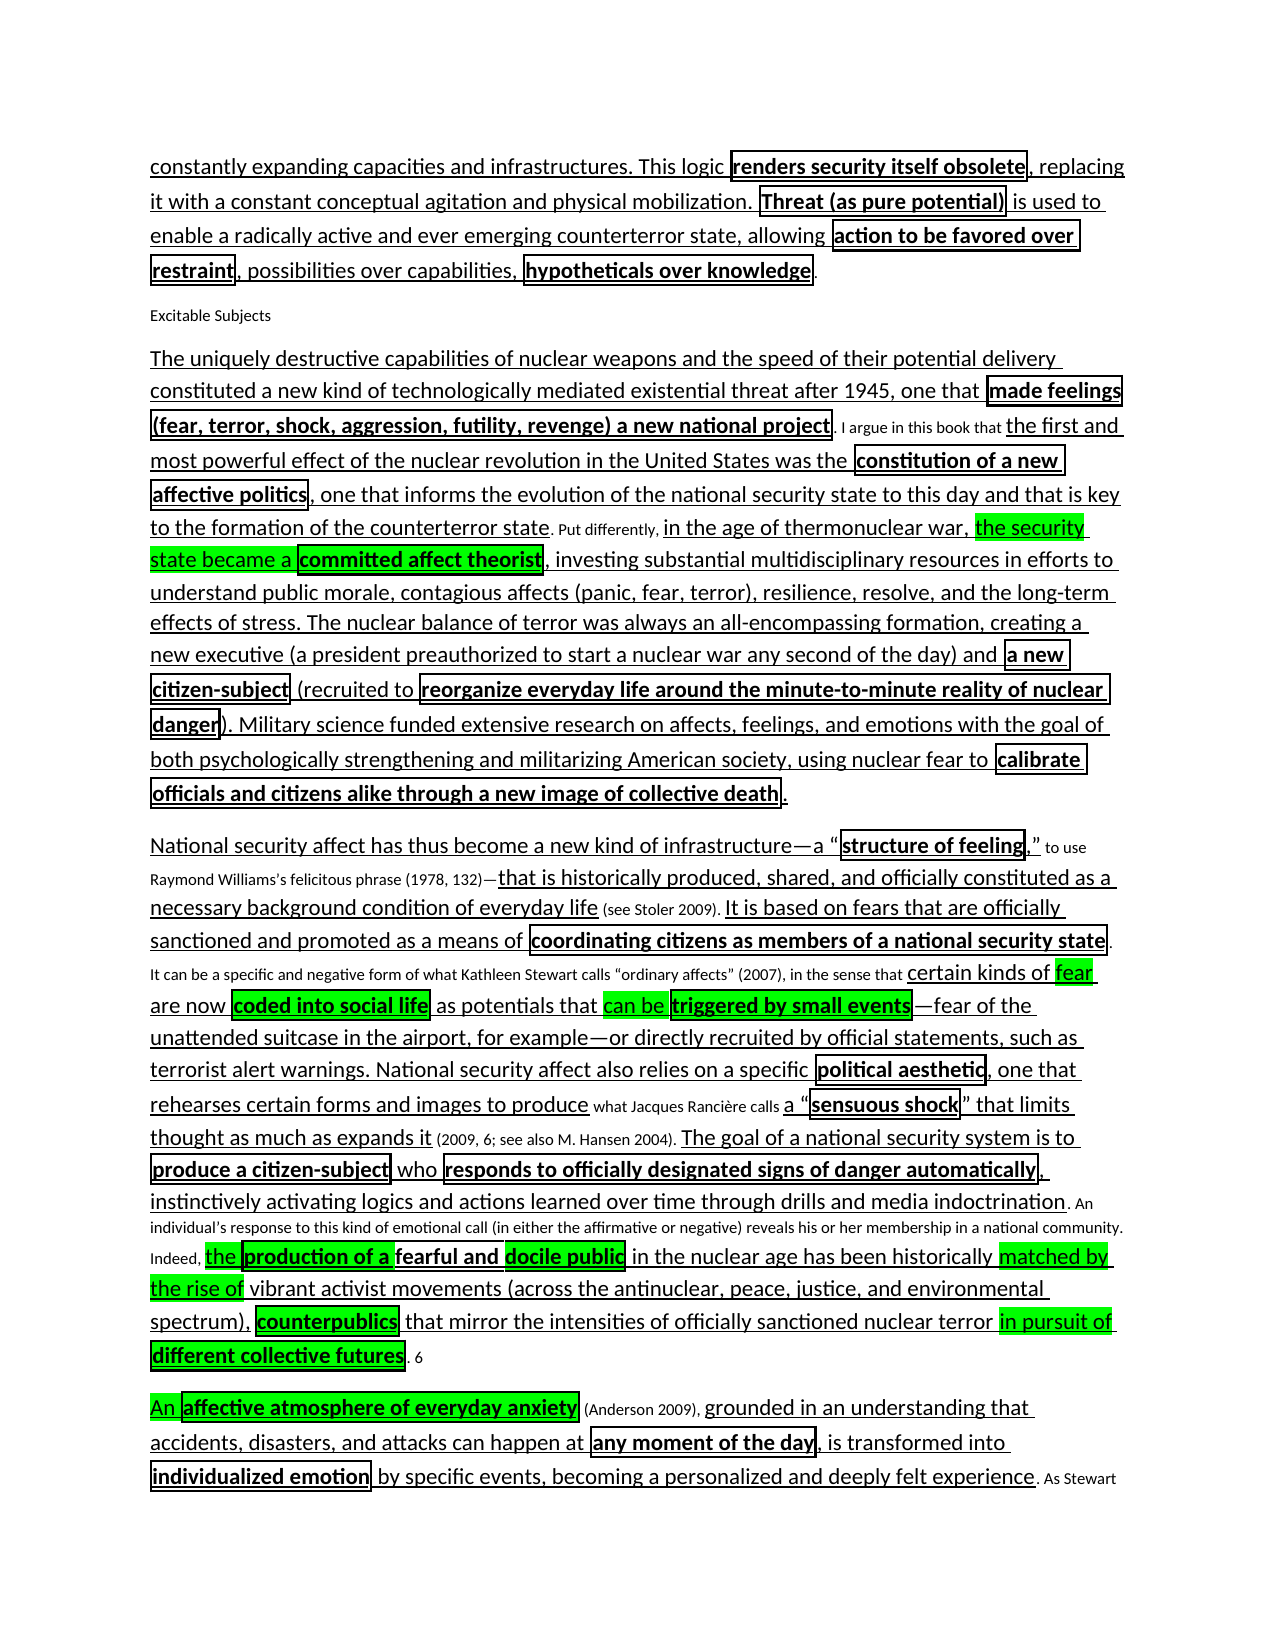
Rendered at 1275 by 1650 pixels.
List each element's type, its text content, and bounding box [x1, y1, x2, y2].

text The uniquely destructive capabilities of nuclear weapons and the speed of their potential delivery constituted a new kind of technologically mediated existential threat after 1945, one that made feelings (fear, terror, shock, aggression, futility, revenge) a new national project. I argue in this book that the first and most powerful effect of the nuclear revolution in the United States was the constitution of a new affective politics, one that informs the evolution of the national security state to this day and that is key to the formation of the counterterror state. Put differently, in the age of thermonuclear war, the security state became a committed affect theorist, investing substantial multidisciplinary resources in efforts to understand public morale, contagious affects (panic, fear, terror), resilience, resolve, and the long-term effects of stress. The nuclear balance of terror was always an all-encompassing formation, creating a new executive (a president preauthorized to start a nuclear war any second of the day) and a new citizen-subject (recruited to reorganize everyday life around the minute-to-minute reality of nuclear danger). Military science funded extensive research on affects, feelings, and emotions with the goal of both psychologically strengthening and militarizing American society, using nuclear fear to calibrate officials and citizens alike through a new image of collective death. [150, 344, 1125, 809]
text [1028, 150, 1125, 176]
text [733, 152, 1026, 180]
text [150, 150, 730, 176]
text National security affect has thus become a new kind of infrastructure—a “structure of feeling,” to use Raymond Williams’s felicitous phrase (1978, 132)—that is historically produced, shared, and officially constituted as a necessary background condition of everyday life (see Stoler 2009). It is based on fears that are officially sanctioned and promoted as a means of coordinating citizens as members of a national security state. It can be a specific and negative form of what Kathleen Stewart calls “ordinary affects” (2007), in the sense that certain kinds of fear are now coded into social life as potentials that can be triggered by small events—fear of the unattended suitcase in the airport, for example—or directly recruited by official statements, such as terrorist alert warnings. National security affect also relies on a specific political aesthetic, one that rehearses certain forms and images to produce what Jacques Rancière calls a “sensuous shock” that limits thought as much as expands it (2009, 6; see also M. Hansen 2004). The goal of a national security system is to produce a citizen-subject who responds to officially designated signs of danger automatically, instinctively activating logics and actions learned over time through drills and media indoctrination. An individual’s response to this kind of emotional call (in either the affirmative or negative) reveals his or her membership in a national community. Indeed, the production of a fearful and docile public in the nuclear age has been historically matched by the rise of vibrant activist movements (across the antinuclear, peace, justice, and environmental spectrum), counterpublics that mirror the intensities of officially sanctioned nuclear terror in pursuit of different collective futures. 6 [150, 829, 1125, 1372]
text Excitable Subjects [150, 305, 1125, 326]
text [150, 178, 1125, 286]
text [150, 1391, 1125, 1492]
